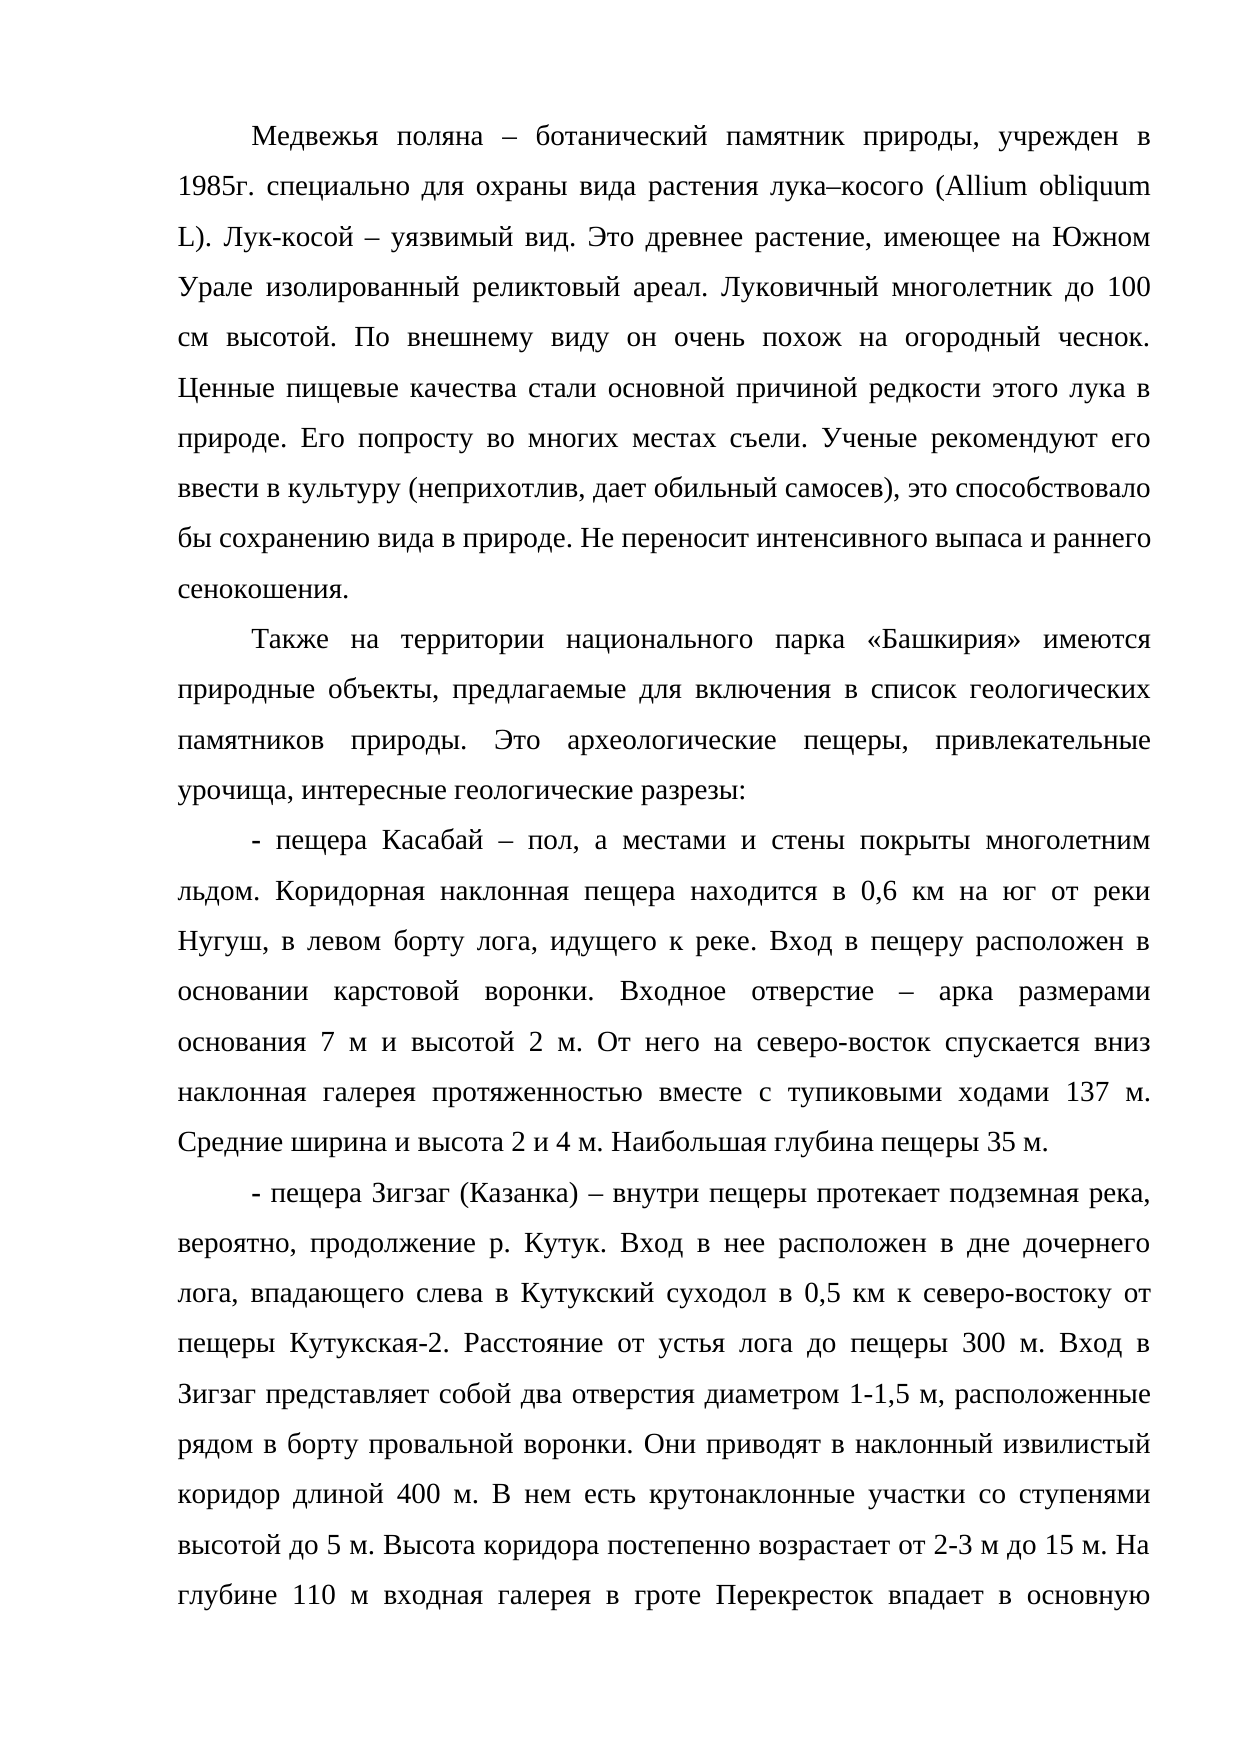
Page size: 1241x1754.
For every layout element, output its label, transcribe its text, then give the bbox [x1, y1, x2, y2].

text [177, 1175, 1152, 1611]
text - пещера Касабай – пол, а местами и стены покрыты многолетним льдом. Коридорная наклонная пещера находится в 0,6 км на юг от реки Нугуш, в левом борту лога, идущего к реке. Вход в пещеру расположен в основании карстовой воронки. Входное отверстие – арка размерами основания 7 м и высотой 2 м. От него на северо-восток спускается вниз наклонная галерея протяженностью вместе с тупиковыми ходами 137 м. Средние ширина и высота 2 и 4 м. Наибольшая глубина пещеры 35 м. [177, 822, 1152, 1158]
text Медвежья поляна – ботанический памятник природы, учрежден в 1985г. специально для охраны вида растения лука–косого (Allium obliquum L). Лук-косой – уязвимый вид. Это древнее растение, имеющее на Южном Урале изолированный реликтовый ареал. Луковичный многолетник до 100 см высотой. По внешнему виду он очень похож на огородный чеснок. Ценные пищевые качества стали основной причиной редкости этого лука в природе. Его попросту во многих местах съели. Ученые рекомендуют его ввести в культуру (неприхотлив, дает обильный самосев), это способствовало бы сохранению вида в природе. Не переносит интенсивного выпаса и раннего сенокошения. [177, 118, 1152, 604]
text Также на территории национального парка «Башкирия» имеются природные объекты, предлагаемые для включения в список геологических памятников природы. Это археологические пещеры, привлекательные урочища, интересные геологические разрезы: [177, 621, 1152, 806]
